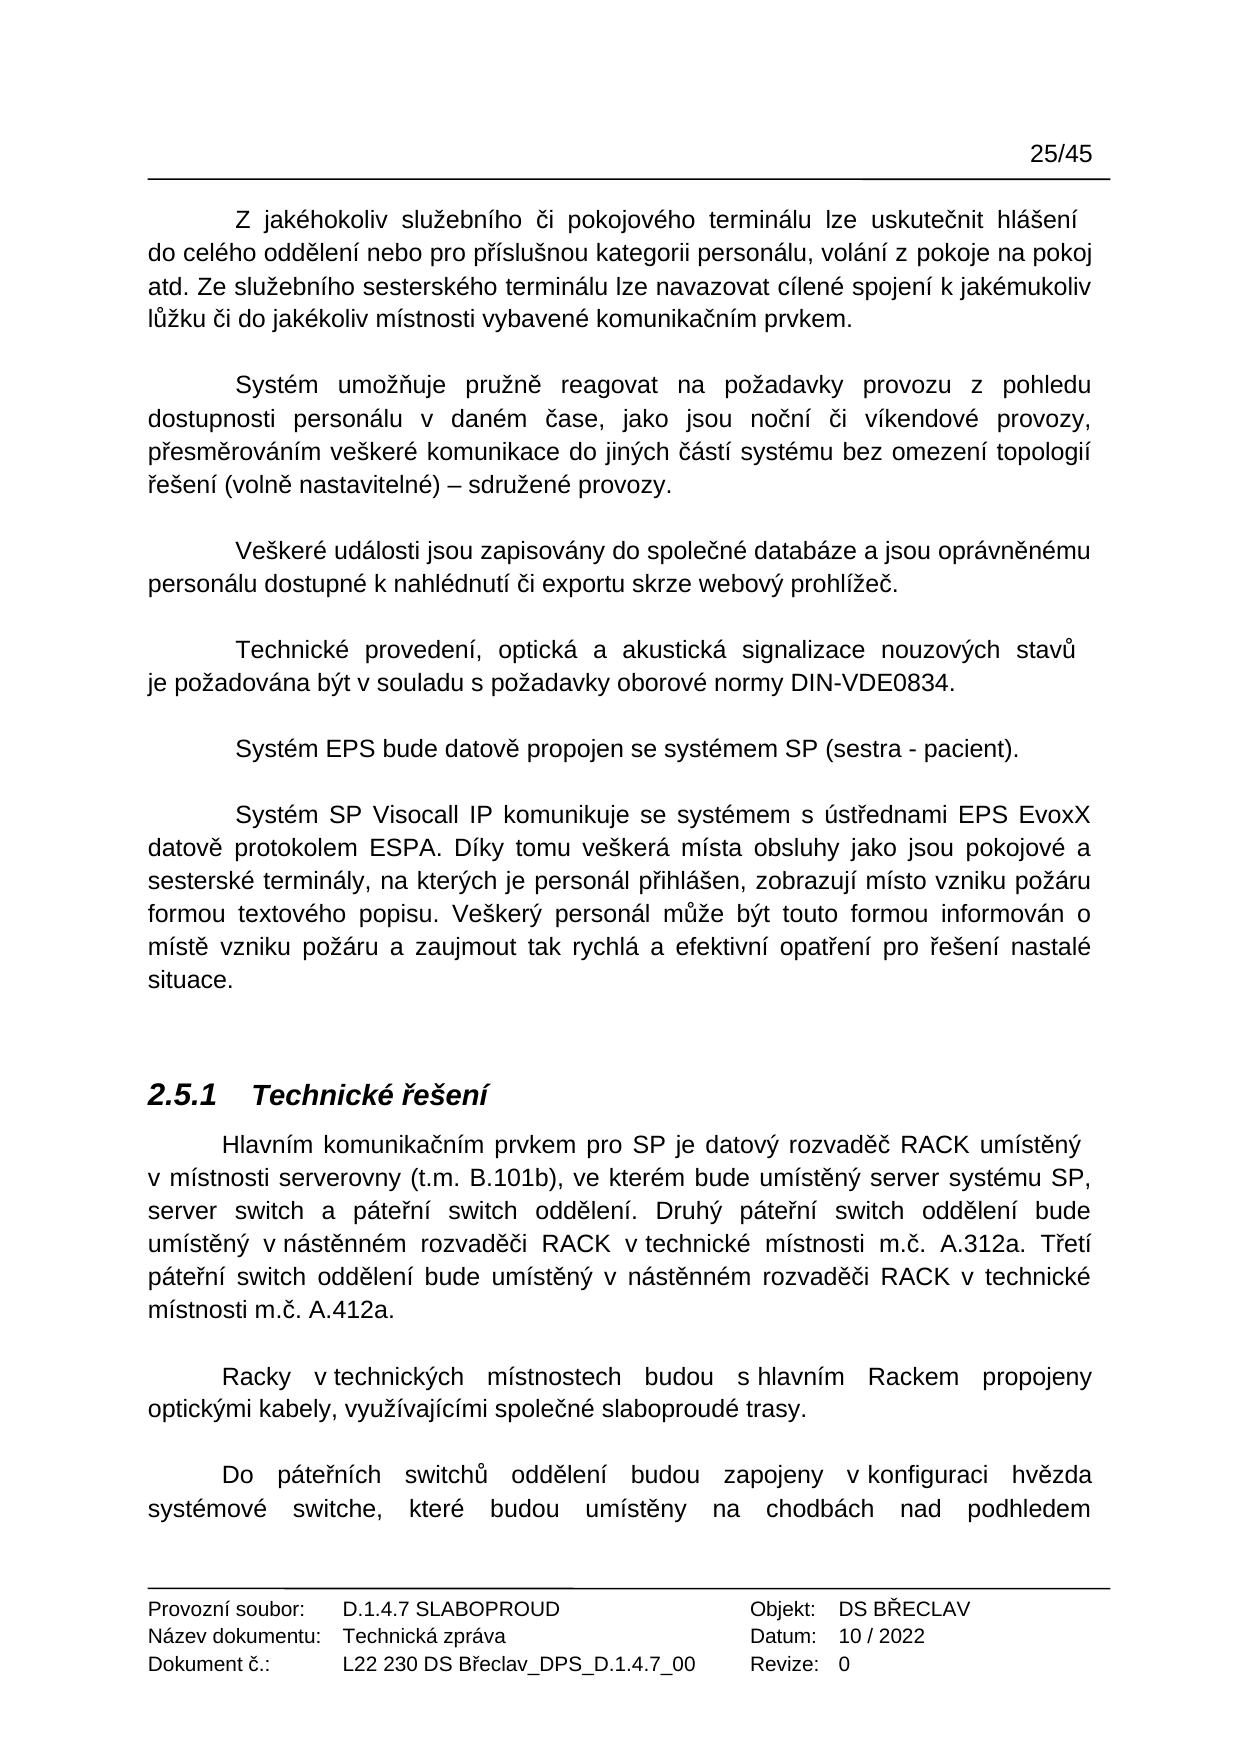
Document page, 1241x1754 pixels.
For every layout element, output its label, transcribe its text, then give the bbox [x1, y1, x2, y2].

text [148, 1461, 1092, 1522]
text Z jakéhokoliv služebního či pokojového terminálu lze uskutečnit hlášení do celého oddělení nebo pro příslušnou kategorii personálu, volání z pokoje na pokoj atd. Ze služebního sesterského terminálu lze navazovat cílené spojení k jakémukoliv lůžku či do jakékoliv místnosti vybavené komunikačním prvkem. [148, 205, 1092, 333]
text Racky v technických místnostech budou s hlavním Rackem propojeny optickými kabely, využívajícími společné slaboproudé trasy. [148, 1361, 1092, 1423]
subtitle Technické řešení [148, 1076, 1092, 1112]
text Veškeré události jsou zapisovány do společné databáze a jsou oprávněnému personálu dostupné k nahlédnutí či exportu skrze webový prohlížeč. [148, 536, 1092, 597]
text Technické provedení, optická a akustická signalizace nouzových stavů je požadována být v souladu s požadavky oborové normy DIN-VDE0834. [148, 635, 1092, 696]
text Systém EPS bude datově propojen se systémem SP (sestra - pacient). [148, 734, 1092, 762]
text Hlavním komunikačním prvkem pro SP je datový rozvaděč RACK umístěný v místnosti serverovny (t.m. B.101b), ve kterém bude umístěný server systému SP, server switch a páteřní switch oddělení. Druhý páteřní switch oddělení bude umístěný v nástěnném rozvaděči RACK v technické místnosti m.č. A.312a. Třetí páteřní switch oddělení bude umístěný v nástěnném rozvaděči RACK v technické místnosti m.č. A.412a. [148, 1130, 1092, 1324]
text Systém SP Visocall IP komunikuje se systémem s ústřednami EPS EvoxX datově protokolem ESPA. Díky tomu veškerá místa obsluhy jako jsou pokojové a sesterské terminály, na kterých je personál přihlášen, zobrazují místo vzniku požáru formou textového popisu. Veškerý personál může být touto formou informován o místě vzniku požáru a zaujmout tak rychlá a efektivní opatření pro řešení nastalé situace. [148, 800, 1092, 994]
text Systém umožňuje pružně reagovat na požadavky provozu z pohledu dostupnosti personálu v daném čase, jako jsou noční či víkendové provozy, přesměrováním veškeré komunikace do jiných částí systému bez omezení topologií řešení (volně nastavitelné) – sdružené provozy. [148, 371, 1092, 498]
